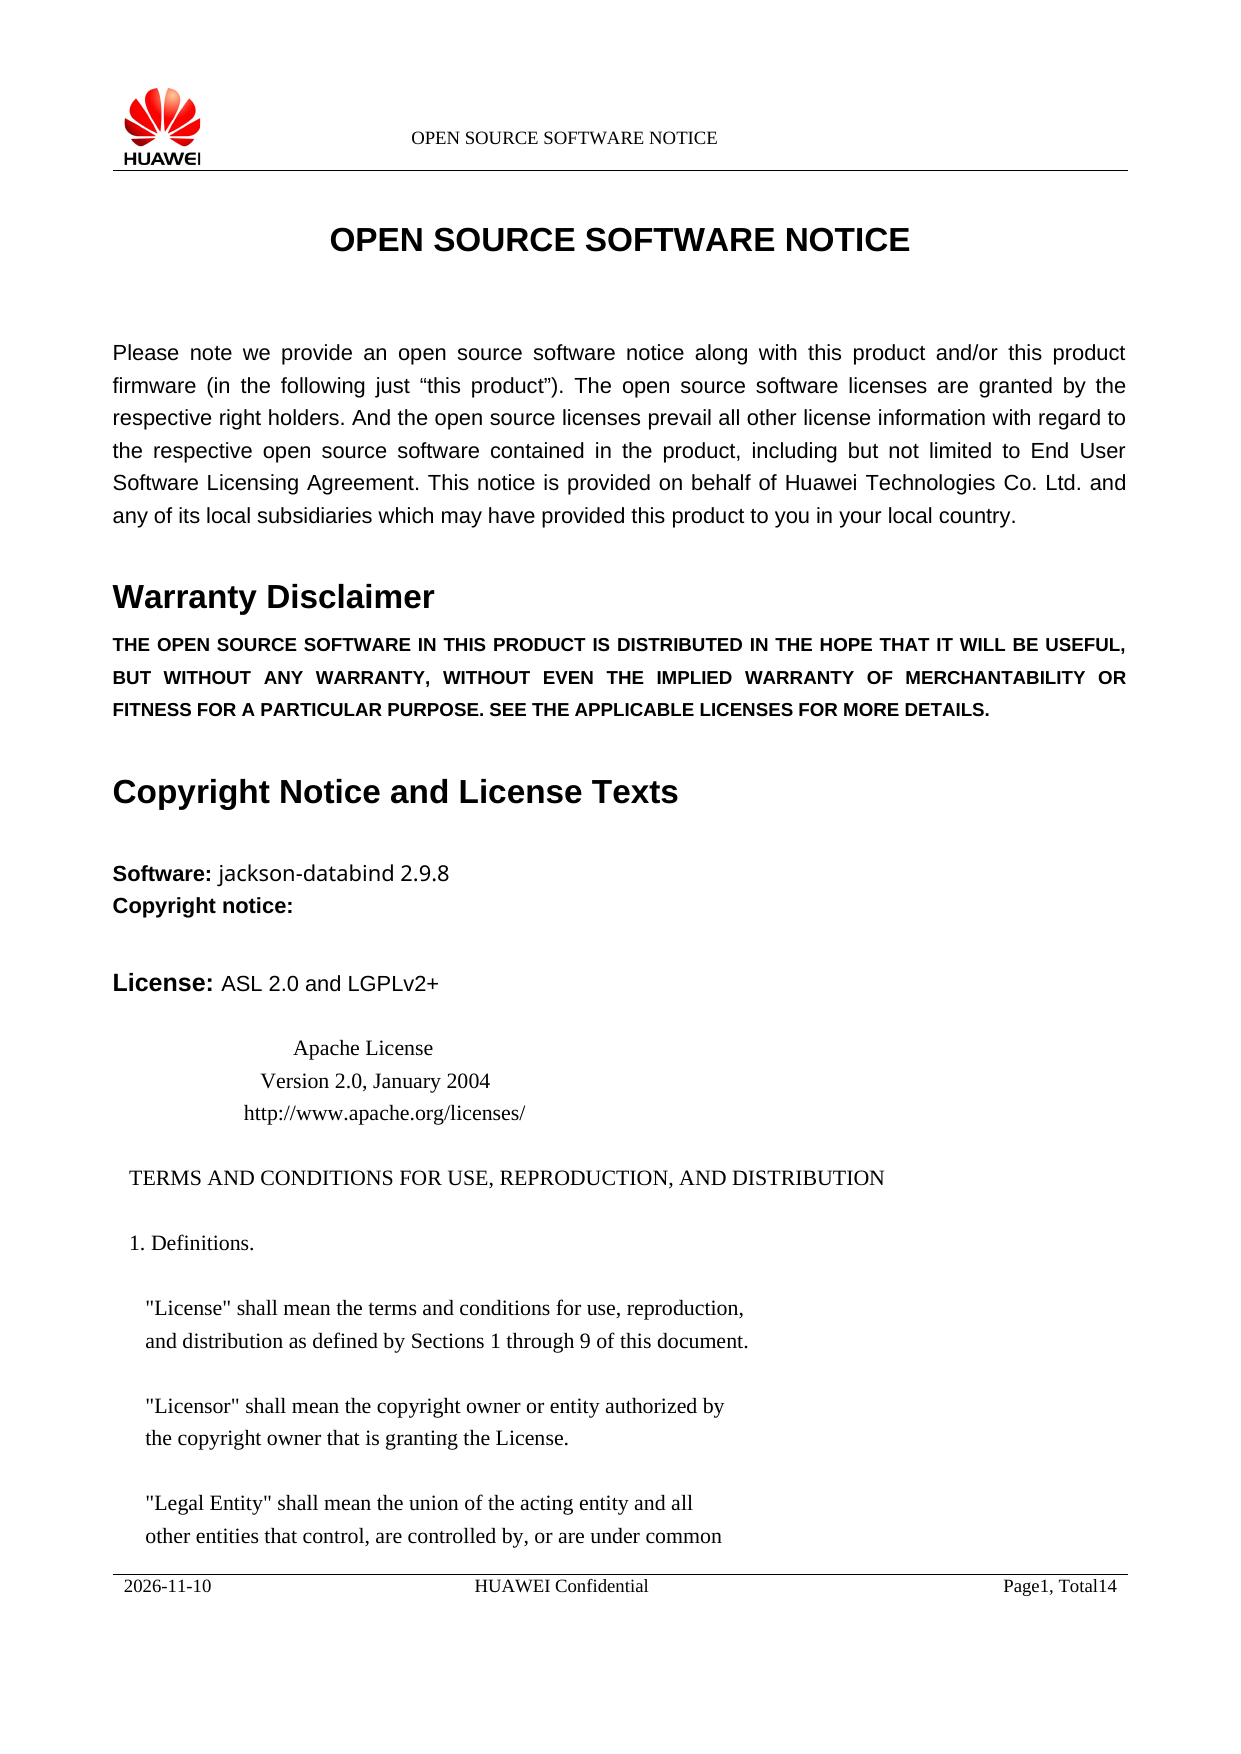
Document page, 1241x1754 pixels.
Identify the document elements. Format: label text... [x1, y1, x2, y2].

text Copyright Notice and License Texts [112, 759, 1128, 824]
text License: ASL 2.0 and LGPLv2+ [112, 966, 1128, 999]
text Copyright notice: [112, 889, 1128, 921]
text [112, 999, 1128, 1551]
text The open source software in this product is distributed in the hope that it will be useful, but WITHOUT ANY WARRANTY, without even the implied warranty of MERCHANTABILITY or FITNESS FOR A PARTICULAR PURPOSE. See the applicable licenses for more details. [112, 629, 1128, 726]
text OPEN SOURCE SOFTWARE NOTICE [112, 206, 1128, 271]
text Warranty Disclaimer [112, 564, 1128, 629]
title Software: jackson-databind 2.9.8 [112, 856, 1128, 889]
picture [124, 88, 201, 165]
text Please note we provide an open source software notice along with this product and/or this product firmware (in the following just “this product”). The open source software licenses are granted by the respective right holders. And the open source licenses prevail all other license information with regard to the respective open source software contained in the product, including but not limited to End User Software Licensing Agreement. This notice is provided on behalf of Huawei Technologies Co. Ltd. and any of its local subsidiaries which may have provided this product to you in your local country. [112, 336, 1128, 531]
